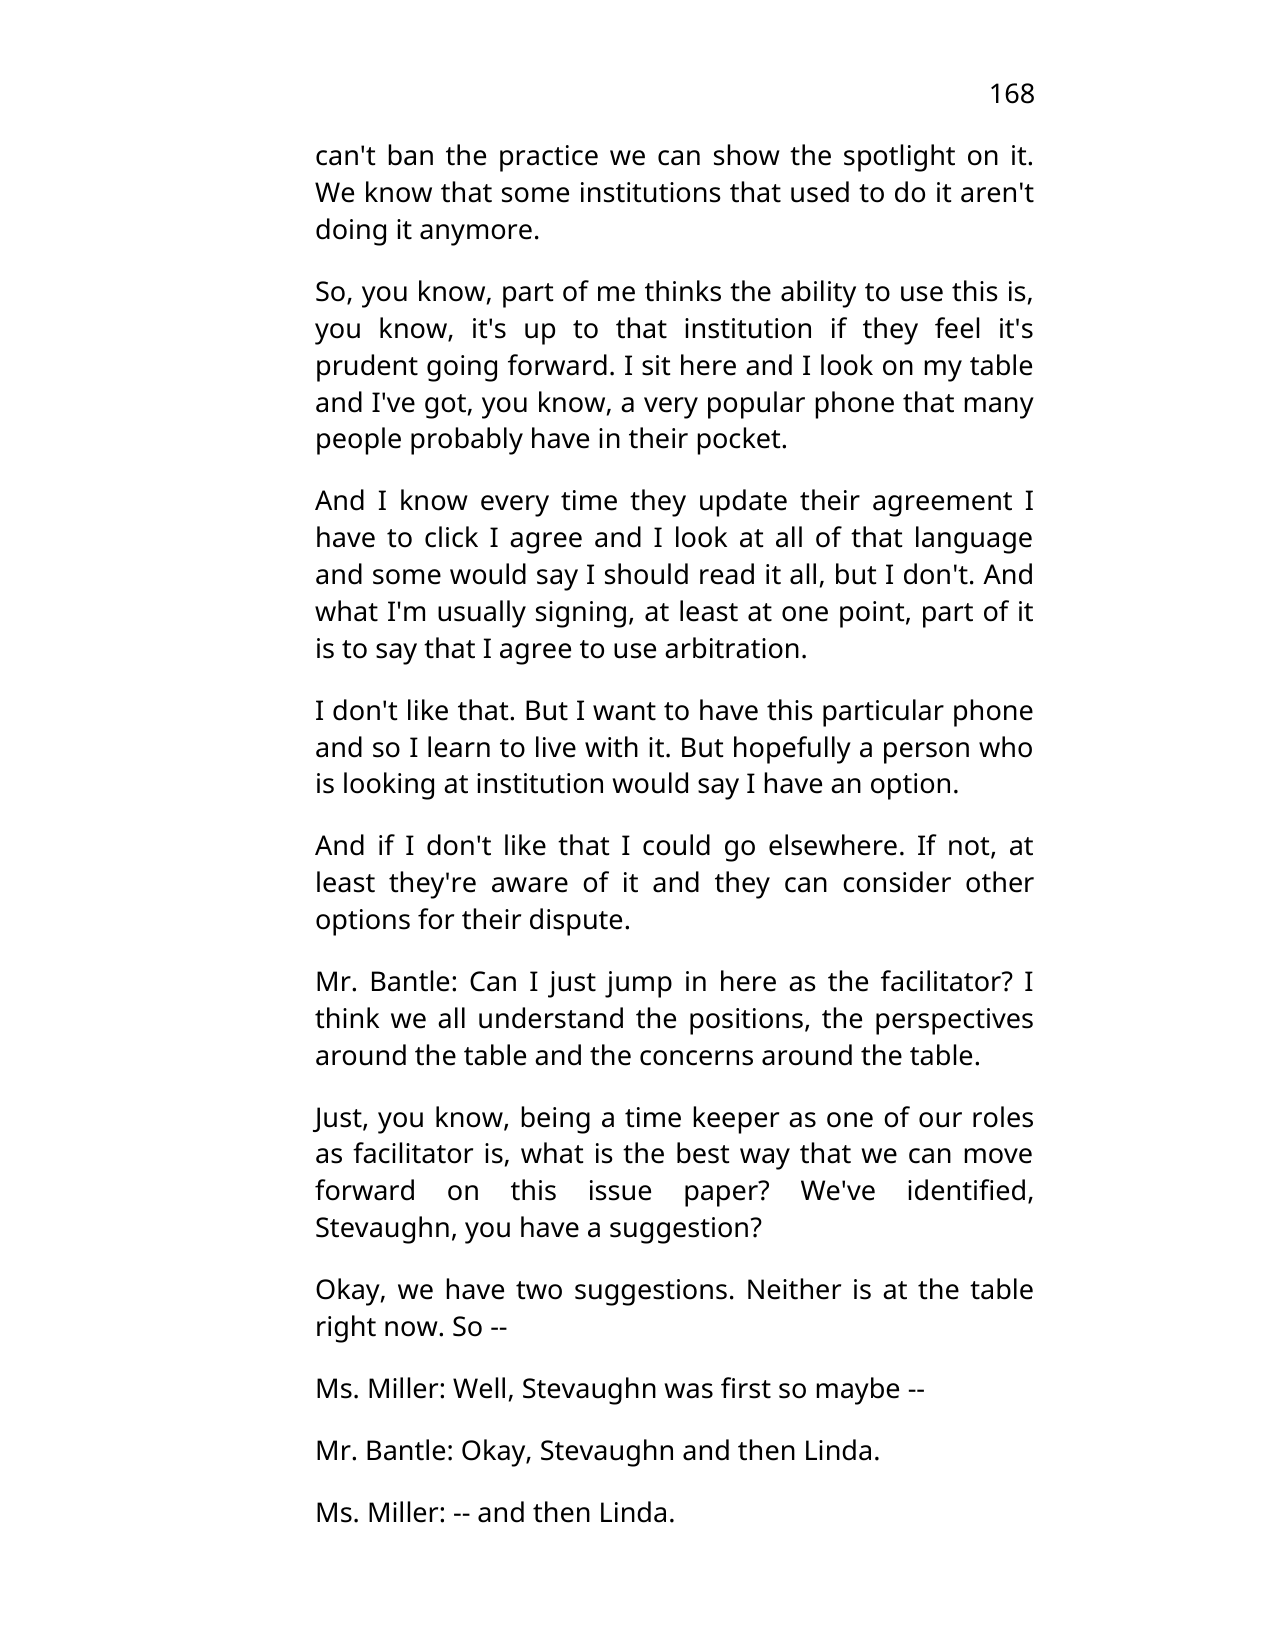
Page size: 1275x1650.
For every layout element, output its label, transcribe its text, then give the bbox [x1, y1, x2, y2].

text So, you know, part of me thinks the ability to use this is, you know, it's up to that institution if they feel it's prudent going forward. I sit here and I look on my table and I've got, you know, a very popular phone that many people probably have in their pocket. [315, 272, 1035, 457]
text And if I don't like that I could go elsewhere. If not, at least they're aware of it and they can consider other options for their dispute. [315, 827, 1035, 937]
text And I know every time they update their agreement I have to click I agree and I look at all of that language and some would say I should read it all, but I don't. And what I'm usually signing, at least at one point, part of it is to say that I agree to use arbitration. [315, 482, 1035, 666]
text Mr. Bantle: Okay, Stevaughn and then Linda. [315, 1431, 1035, 1468]
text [315, 137, 1035, 247]
text I don't like that. But I want to have this particular phone and so I learn to live with it. But hopefully a person who is looking at institution would say I have an option. [315, 691, 1035, 802]
text Okay, we have two suggestions. Neither is at the table right now. So -- [315, 1271, 1035, 1344]
text Ms. Miller: -- and then Linda. [315, 1493, 1035, 1530]
text Just, you know, being a time keeper as one of our roles as facilitator is, what is the best way that we can move forward on this issue paper? We've identified, Stevaughn, you have a suggestion? [315, 1098, 1035, 1246]
text Ms. Miller: Well, Stevaughn was first so maybe -- [315, 1369, 1035, 1406]
text Mr. Bantle: Can I just jump in here as the facilitator? I think we all understand the positions, the perspectives around the table and the concerns around the table. [315, 962, 1035, 1073]
